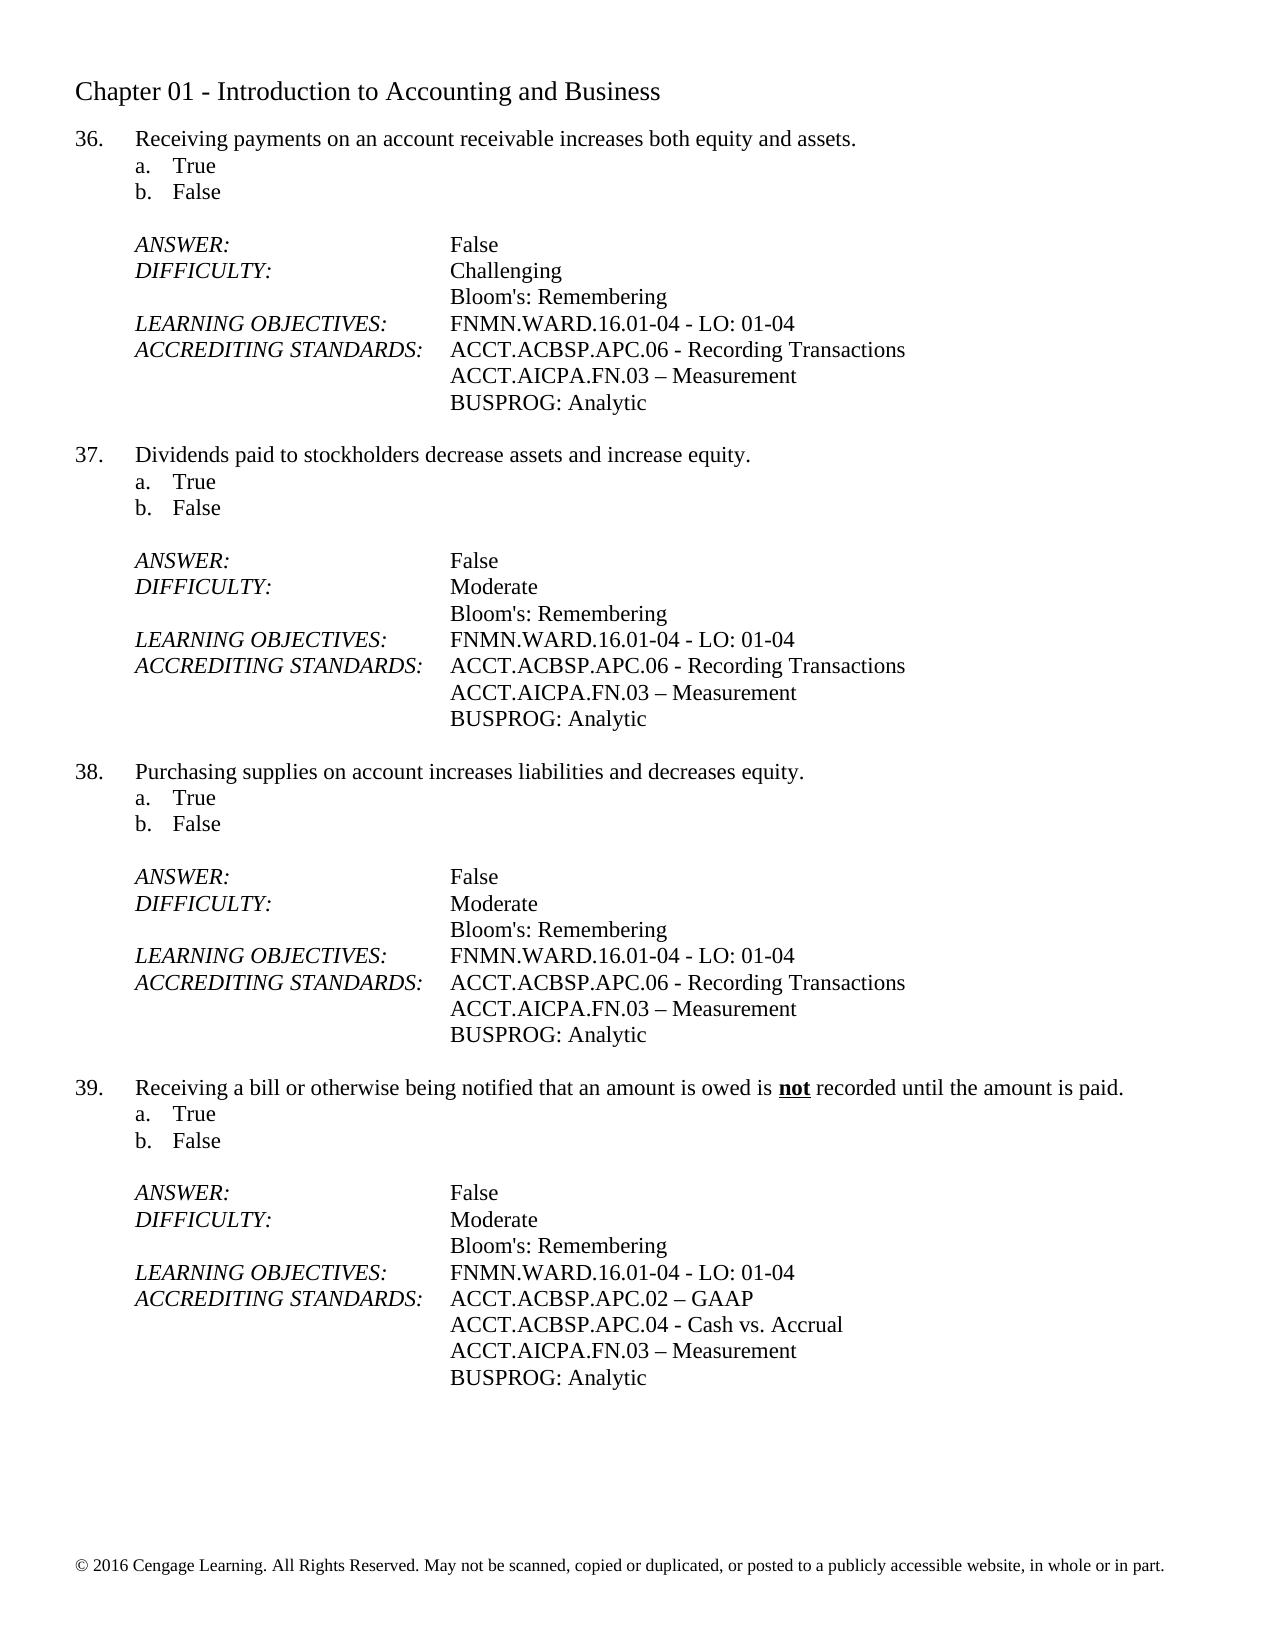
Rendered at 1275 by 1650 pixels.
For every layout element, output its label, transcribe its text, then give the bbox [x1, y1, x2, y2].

text ACCREDITING STANDARDS: ACCT.ACBSP.APC.06 - Recording Transactions [135, 652, 1200, 679]
text Bloom's: Remembering [135, 600, 1200, 626]
text ANSWER: False [135, 863, 1200, 889]
list False [135, 811, 1200, 837]
list False [135, 1127, 1200, 1153]
text LEARNING OBJECTIVES: FNMN.WARD.16.01-04 - LO: 01-04 [135, 626, 1200, 652]
text ACCT.AICPA.FN.03 – Measurement [135, 1338, 1200, 1364]
text ANSWER: False [135, 1179, 1200, 1206]
text ACCREDITING STANDARDS: ACCT.ACBSP.APC.06 - Recording Transactions [135, 969, 1200, 995]
text ACCT.AICPA.FN.03 – Measurement [135, 679, 1200, 705]
list Purchasing supplies on account increases liabilities and decreases equity. [75, 758, 1200, 784]
text ACCT.ACBSP.APC.04 - Cash vs. Accrual [135, 1311, 1200, 1338]
list False [135, 178, 1200, 204]
text DIFFICULTY: Moderate [135, 573, 1200, 600]
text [135, 1258, 1200, 1285]
text ACCT.AICPA.FN.03 – Measurement [135, 995, 1200, 1021]
text Bloom's: Remembering [135, 1232, 1200, 1258]
text BUSPROG: Analytic [135, 1364, 1200, 1390]
text DIFFICULTY: Moderate [135, 1206, 1200, 1232]
list Dividends paid to stockholders decrease assets and increase equity. [75, 442, 1200, 468]
text BUSPROG: Analytic [135, 389, 1200, 415]
text Bloom's: Remembering [135, 283, 1200, 310]
list False [135, 494, 1200, 521]
text DIFFICULTY: Challenging [135, 257, 1200, 283]
text ACCREDITING STANDARDS: ACCT.ACBSP.APC.06 - Recording Transactions [135, 336, 1200, 362]
list True [135, 1100, 1200, 1127]
text ACCREDITING STANDARDS: ACCT.ACBSP.APC.02 – GAAP [135, 1285, 1200, 1311]
list True [135, 468, 1200, 494]
text ACCT.AICPA.FN.03 – Measurement [135, 362, 1200, 389]
list Receiving payments on an account receivable increases both equity and assets. [75, 125, 1200, 152]
text DIFFICULTY: Moderate [135, 889, 1200, 916]
text ANSWER: False [135, 547, 1200, 573]
text BUSPROG: Analytic [135, 1021, 1200, 1048]
list True [135, 784, 1200, 811]
text LEARNING OBJECTIVES: FNMN.WARD.16.01-04 - LO: 01-04 [135, 310, 1200, 336]
text LEARNING OBJECTIVES: FNMN.WARD.16.01-04 - LO: 01-04 [135, 942, 1200, 969]
list Receiving a bill or otherwise being notified that an amount is owed is not recorded until the amount is paid. [75, 1074, 1200, 1100]
text BUSPROG: Analytic [135, 705, 1200, 731]
text ANSWER: False [135, 231, 1200, 257]
text Bloom's: Remembering [135, 916, 1200, 942]
list True [135, 152, 1200, 178]
